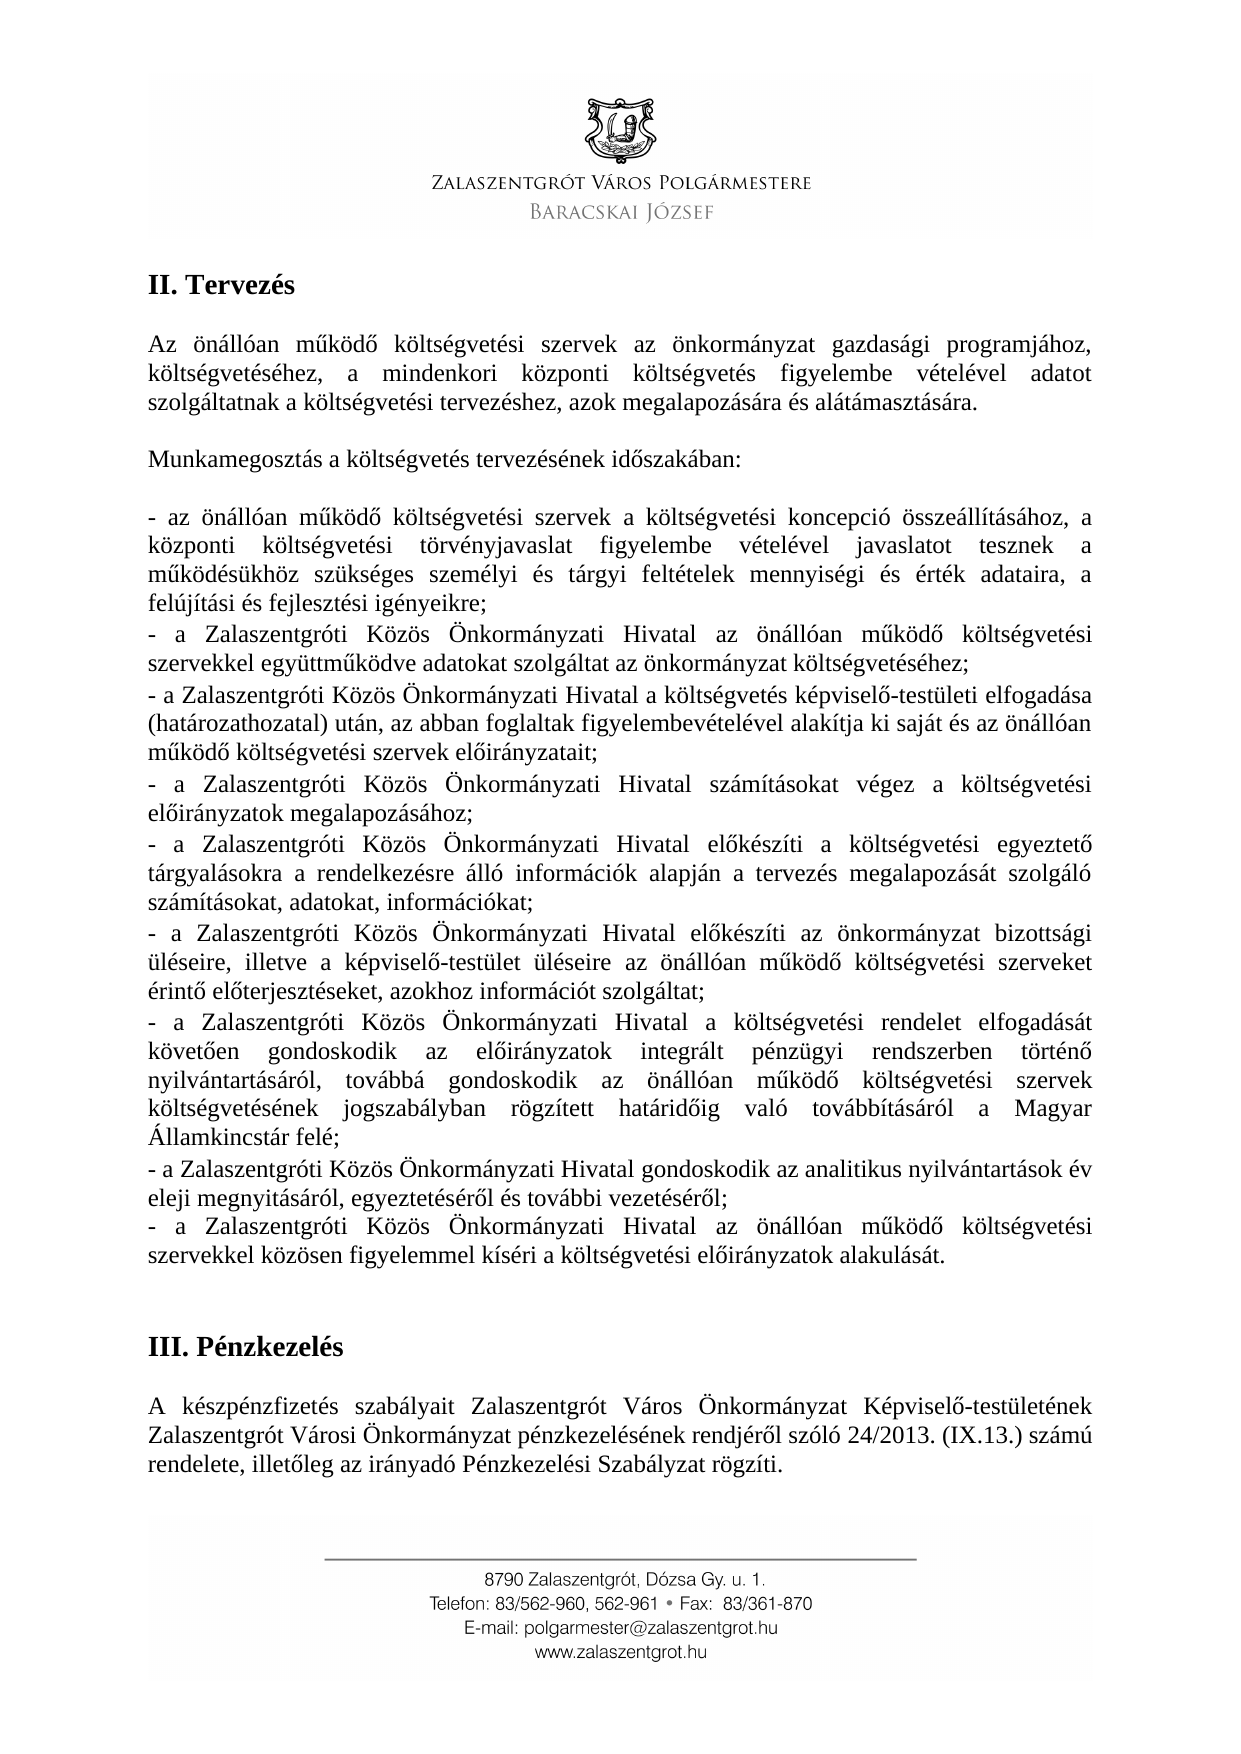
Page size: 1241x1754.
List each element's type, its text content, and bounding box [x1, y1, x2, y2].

text Munkamegosztás a költségvetés tervezésének időszakában: [148, 444, 1093, 473]
text - a Zalaszentgróti Közös Önkormányzati Hivatal a költségvetési rendelet elfogadását követően gondoskodik az előirányzatok integrált pénzügyi rendszerben történő nyilvántartásáról, továbbá gondoskodik az önállóan működő költségvetési szervek költségvetésének jogszabályban rögzített határidőig való továbbításáról a Magyar Államkincstár felé; [148, 1007, 1093, 1151]
picture [147, 73, 1094, 239]
text - az önállóan működő költségvetési szervek a költségvetési koncepció összeállításához, a központi költségvetési törvényjavaslat figyelembe vételével javaslatot tesznek a működésükhöz szükséges személyi és tárgyi feltételek mennyiségi és érték adataira, a felújítási és fejlesztési igényeikre; [148, 502, 1093, 617]
text A készpénzfizetés szabályait Zalaszentgrót Város Önkormányzat Képviselő-testületének Zalaszentgrót Városi Önkormányzat pénzkezelésének rendjéről szóló 24/2013. (IX.13.) számú rendelete, illetőleg az irányadó Pénzkezelési Szabályzat rögzíti. [148, 1391, 1093, 1478]
text - a Zalaszentgróti Közös Önkormányzati Hivatal az önállóan működő költségvetési szervekkel közösen figyelemmel kíséri a költségvetési előirányzatok alakulását. [148, 1211, 1093, 1269]
text - a Zalaszentgróti Közös Önkormányzati Hivatal számításokat végez a költségvetési előirányzatok megalapozásához; [148, 769, 1093, 826]
text Az önállóan működő költségvetési szervek az önkormányzat gazdasági programjához, költségvetéséhez, a mindenkori központi költségvetés figyelembe vételével adatot szolgáltatnak a költségvetési tervezéshez, azok megalapozására és alátámasztására. [148, 329, 1093, 415]
text III. Pénzkezelés [148, 1329, 1093, 1363]
text - a Zalaszentgróti Közös Önkormányzati Hivatal előkészíti az önkormányzat bizottsági üléseire, illetve a képviselő-testület üléseire az önállóan működő költségvetési szerveket érintő előterjesztéseket, azokhoz információt szolgáltat; [148, 918, 1093, 1004]
text - a Zalaszentgróti Közös Önkormányzati Hivatal az önállóan működő költségvetési szervekkel együttműködve adatokat szolgáltat az önkormányzat költségvetéséhez; [148, 619, 1093, 677]
text II. Tervezés [148, 267, 1093, 300]
text - a Zalaszentgróti Közös Önkormányzati Hivatal gondoskodik az analitikus nyilvántartások év eleji megnyitásáról, egyeztetéséről és további vezetéséről; [148, 1154, 1093, 1211]
picture [147, 1515, 1094, 1681]
text - a Zalaszentgróti Közös Önkormányzati Hivatal a költségvetés képviselő-testületi elfogadása (határozathozatal) után, az abban foglaltak figyelembevételével alakítja ki saját és az önállóan működő költségvetési szervek előirányzatait; [148, 680, 1093, 766]
text - a Zalaszentgróti Közös Önkormányzati Hivatal előkészíti a költségvetési egyeztető tárgyalásokra a rendelkezésre álló információk alapján a tervezés megalapozását szolgáló számításokat, adatokat, információkat; [148, 829, 1093, 915]
